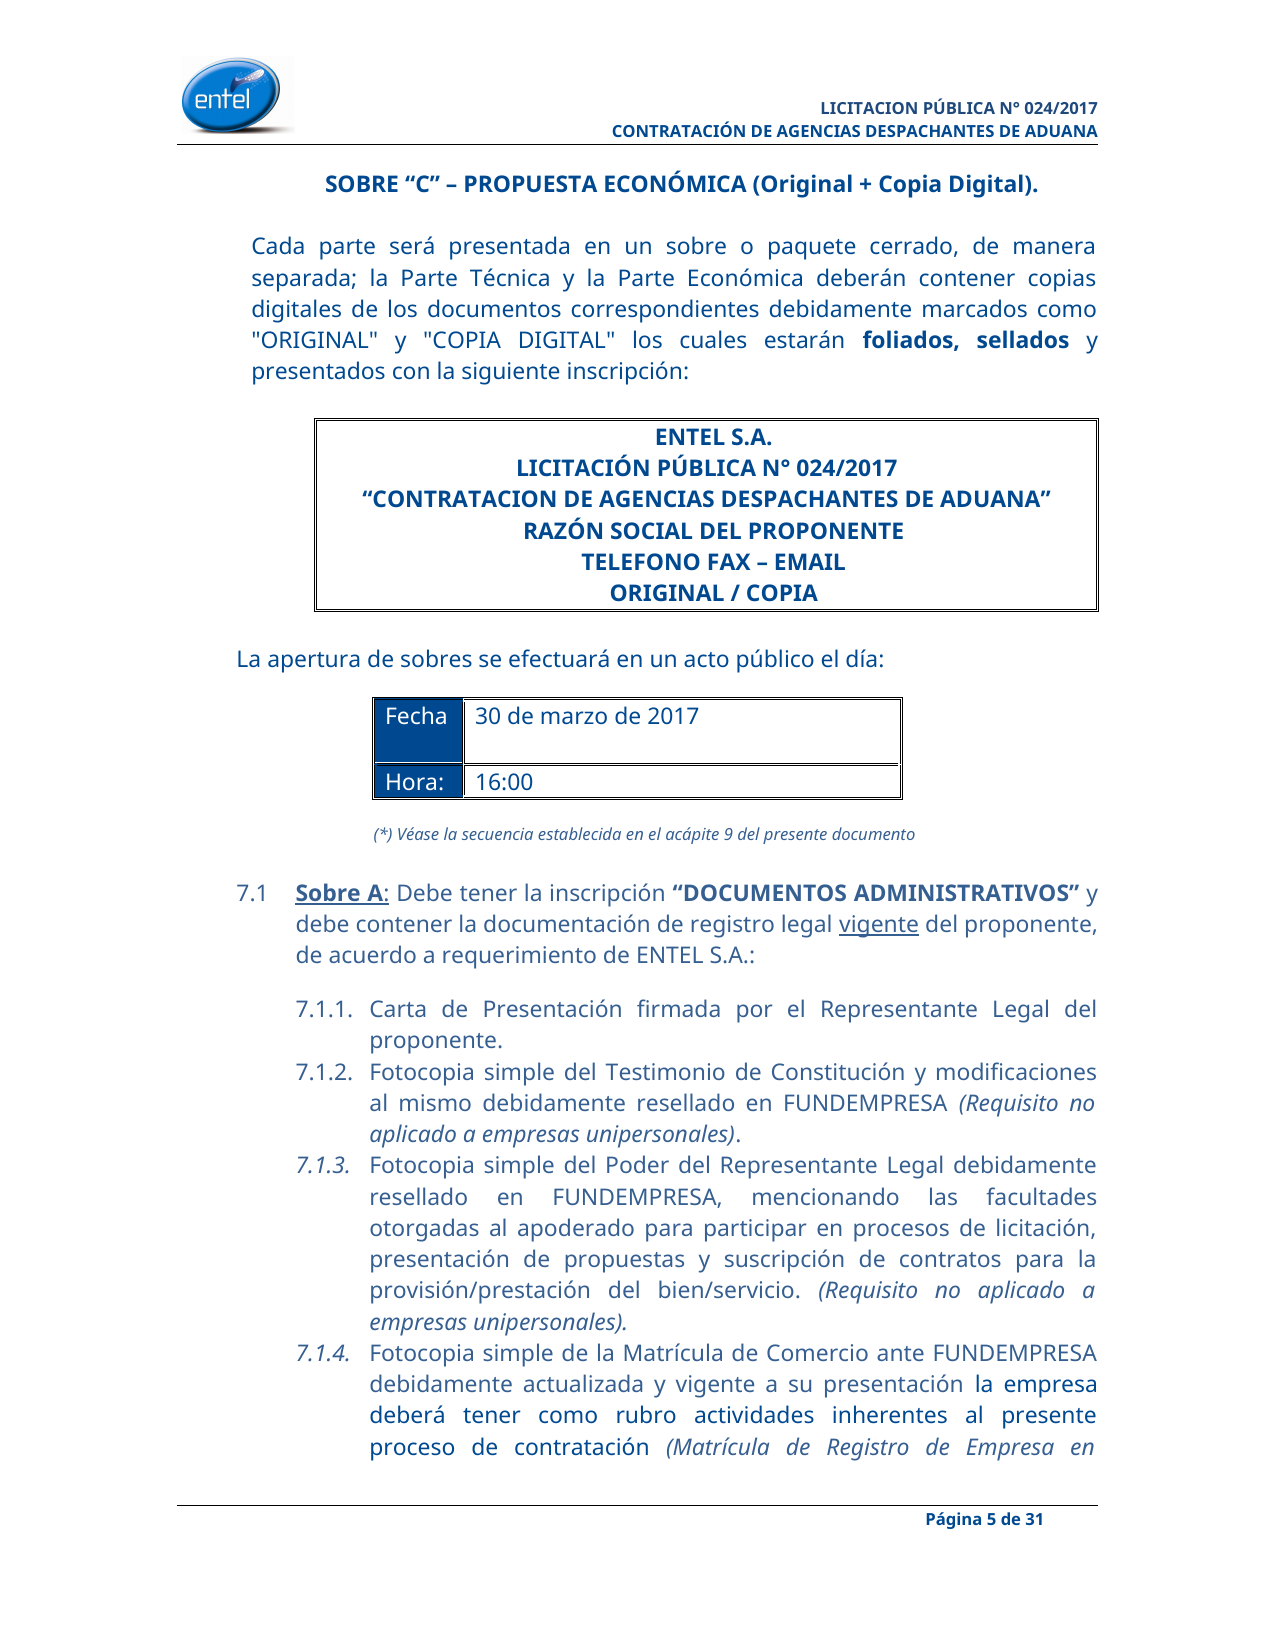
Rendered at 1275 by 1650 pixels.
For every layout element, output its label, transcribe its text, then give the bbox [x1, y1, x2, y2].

table_cell Hora: [375, 763, 463, 797]
text (*) Véase la secuencia establecida en el acápite 9 del presente documento [369, 823, 1098, 845]
text Cada parte será presentada en un sobre o paquete cerrado, de manera separada; la Parte Técnica y la Parte Económica deberán contener copias digitales de los documentos correspondientes debidamente marcados como "ORIGINAL" y "COPIA DIGITAL" los cuales estarán foliados, sellados y presentados con la siguiente inscripción: [251, 230, 1098, 387]
text La apertura de sobres se efectuará en un acto público el día: [236, 643, 1098, 674]
table_header Fecha: [375, 700, 463, 762]
table_header 30 de marzo de 2017 [464, 700, 900, 762]
table_header ENTEL S.A. LICITACIÓN PÚBLICA N° 024/2017 “CONTRATACION DE AGENCIAS DESPACHANTES DE ADUANA” RAZÓN SOCIAL DEL PROPONENTE TELEFONO FAX – EMAIL ORIGINAL / COPIA [317, 421, 1096, 608]
text SOBRE “C” – PROPUESTA ECONÓMICA (Original + Copia Digital). [251, 168, 1098, 199]
list Fotocopia simple del Testimonio de Constitución y modificaciones al mismo debidamente resellado en FUNDEMPRESA (Requisito no aplicado a empresas unipersonales). [295, 1056, 1098, 1149]
table_cell 16:00 [464, 763, 900, 797]
list Fotocopia simple del Poder del Representante Legal debidamente resellado en FUNDEMPRESA, mencionando las facultades otorgadas al apoderado para participar en procesos de licitación, presentación de propuestas y suscripción de contratos para la provisión/prestación del bien/servicio. (Requisito no aplicado a empresas unipersonales). [295, 1149, 1098, 1337]
picture [181, 56, 295, 134]
list Carta de Presentación firmada por el Representante Legal del proponente. [295, 993, 1098, 1056]
list Sobre A: Debe tener la inscripción “DOCUMENTOS ADMINISTRATIVOS” y debe contener la documentación de registro legal vigente del proponente, de acuerdo a requerimiento de ENTEL S.A.: [236, 877, 1098, 970]
